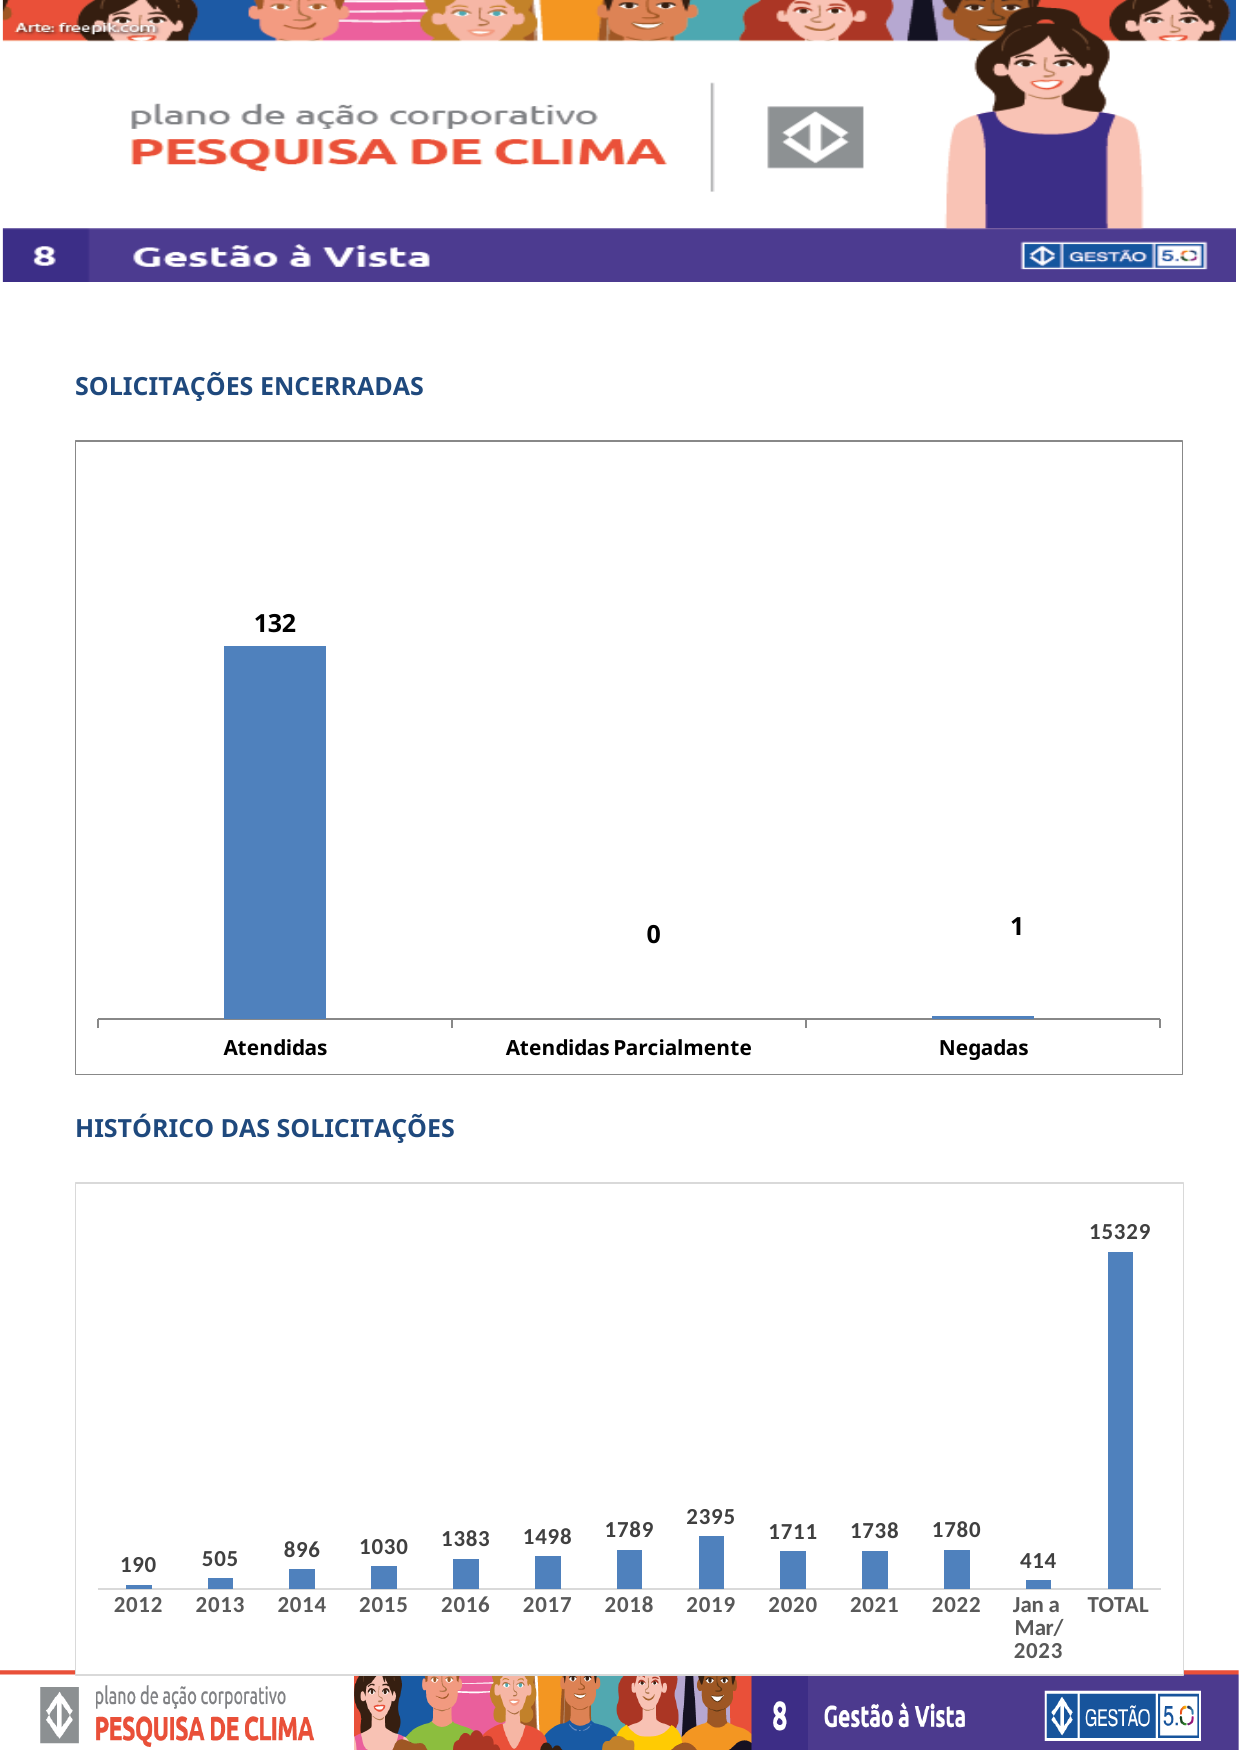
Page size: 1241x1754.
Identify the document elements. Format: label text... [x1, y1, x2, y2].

text SOLICITAÇÕES ENCERRADAS [75, 368, 1165, 402]
picture [0, 1670, 1239, 1750]
picture [1, 0, 1236, 282]
text HISTÓRICO DAS SOLICITAÇÕES [75, 1110, 1165, 1144]
